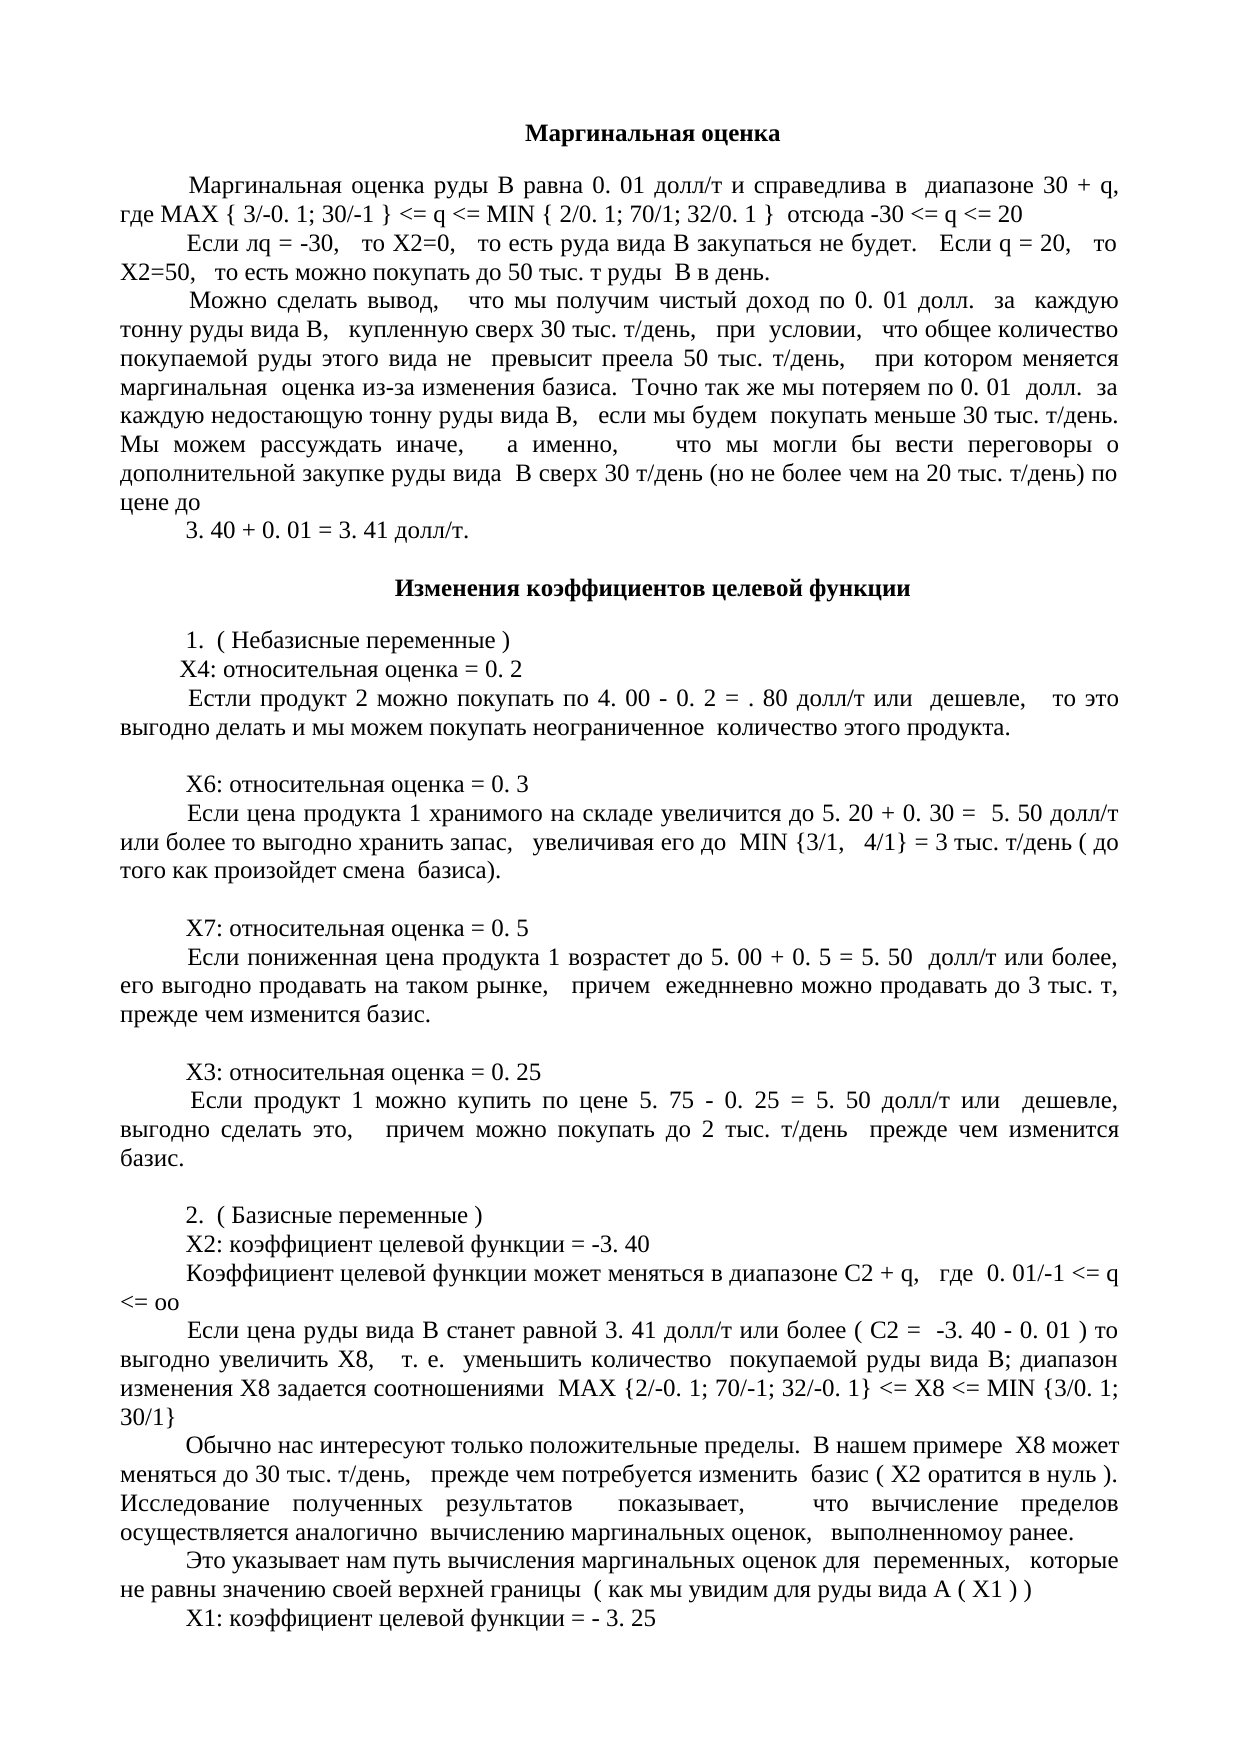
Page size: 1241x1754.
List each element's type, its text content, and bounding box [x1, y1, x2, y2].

text Если лq = -30, то X2=0, то есть руда вида В закупаться не будет. Если q = 20, то X2=50, то есть можно покупать до 50 тыс. т руды В в день. [120, 228, 1120, 286]
text Маргинальная оценка руды В равна 0. 01 долл/т и справедлива в диапазоне 30 + q, где MAX { 3/-0. 1; 30/-1 } <= q <= MIN { 2/0. 1; 70/1; 32/0. 1 } отсюда -30 <= q <= 20 [120, 171, 1120, 228]
text X3: относительная оценка = 0. 25 [120, 1057, 1120, 1085]
text X4: относительная оценка = 0. 2 [120, 654, 1120, 683]
text X2: коэффициент целевой функции = -3. 40 [120, 1229, 1120, 1258]
text X6: относительная оценка = 0. 3 [120, 769, 1120, 798]
text Естли продукт 2 можно покупать по 4. 00 - 0. 2 = . 80 долл/т или дешевле, то это выгодно делать и мы можем покупать неограниченное количество этого продукта. [120, 683, 1120, 740]
text Если продукт 1 можно купить по цене 5. 75 - 0. 25 = 5. 50 долл/т или дешевле, выгодно сделать это, причем можно покупать до 2 тыс. т/день прежде чем изменится базис. [120, 1085, 1120, 1172]
text Изменения коэффициентов целевой функции [120, 573, 1120, 602]
text X7: относительная оценка = 0. 5 [120, 913, 1120, 942]
text Маргинальная оценка [120, 118, 1120, 147]
text Коэффициент целевой функции может меняться в диапазоне С2 + q, где 0. 01/-1 <= q <= оо [120, 1258, 1120, 1315]
text Обычно нас интересуют только положительные пределы. В нашем примере X8 может меняться до 30 тыс. т/день, прежде чем потребуется изменить базис ( X2 оратится в нуль ). Исследование полученных результатов показывает, что вычисление пределов осуществляется аналогично вычислению маргинальных оценок, выполненномоу ранее. [120, 1430, 1120, 1545]
text 1. ( Небазисные переменные ) [120, 625, 1120, 654]
text X1: коэффициент целевой функции = - 3. 25 [120, 1603, 1120, 1632]
text Если пониженная цена продукта 1 возрастет до 5. 00 + 0. 5 = 5. 50 долл/т или более, его выгодно продавать на таком рынке, причем ежеднневно можно продавать до 3 тыс. т, прежде чем изменится базис. [120, 942, 1120, 1028]
text 3. 40 + 0. 01 = 3. 41 долл/т. [120, 516, 1120, 544]
text 2. ( Базисные переменные ) [120, 1200, 1120, 1229]
text Если цена продукта 1 хранимого на складе увеличится до 5. 20 + 0. 30 = 5. 50 долл/т или более то выгодно хранить запас, увеличивая его до MIN {3/1, 4/1} = 3 тыс. т/день ( до того как произойдет смена базиса). [120, 798, 1120, 884]
text Можно сделать вывод, что мы получим чистый доход по 0. 01 долл. за каждую тонну руды вида В, купленную сверх 30 тыс. т/день, при условии, что общее количество покупаемой руды этого вида не превысит преела 50 тыс. т/день, при котором меняется маргинальная оценка из-за изменения базиса. Точно так же мы потеряем по 0. 01 долл. за каждую недостающую тонну руды вида В, если мы будем покупать меньше 30 тыс. т/день. Мы можем рассуждать иначе, а именно, что мы могли бы вести переговоры о дополнительной закупке руды вида В сверх 30 т/день (но не более чем на 20 тыс. т/день) по цене до [120, 286, 1120, 516]
text Если цена руды вида В станет равной 3. 41 долл/т или более ( С2 = -3. 40 - 0. 01 ) то выгодно увеличить X8, т. е. уменьшить количество покупаемой руды вида В; диапазон изменения X8 задается соотношениями MAX {2/-0. 1; 70/-1; 32/-0. 1} <= X8 <= MIN {3/0. 1; 30/1} [120, 1315, 1120, 1430]
text Это указывает нам путь вычисления маргинальных оценок для переменных, которые не равны значению своей верхней границы ( как мы увидим для руды вида А ( X1 ) ) [120, 1545, 1120, 1603]
